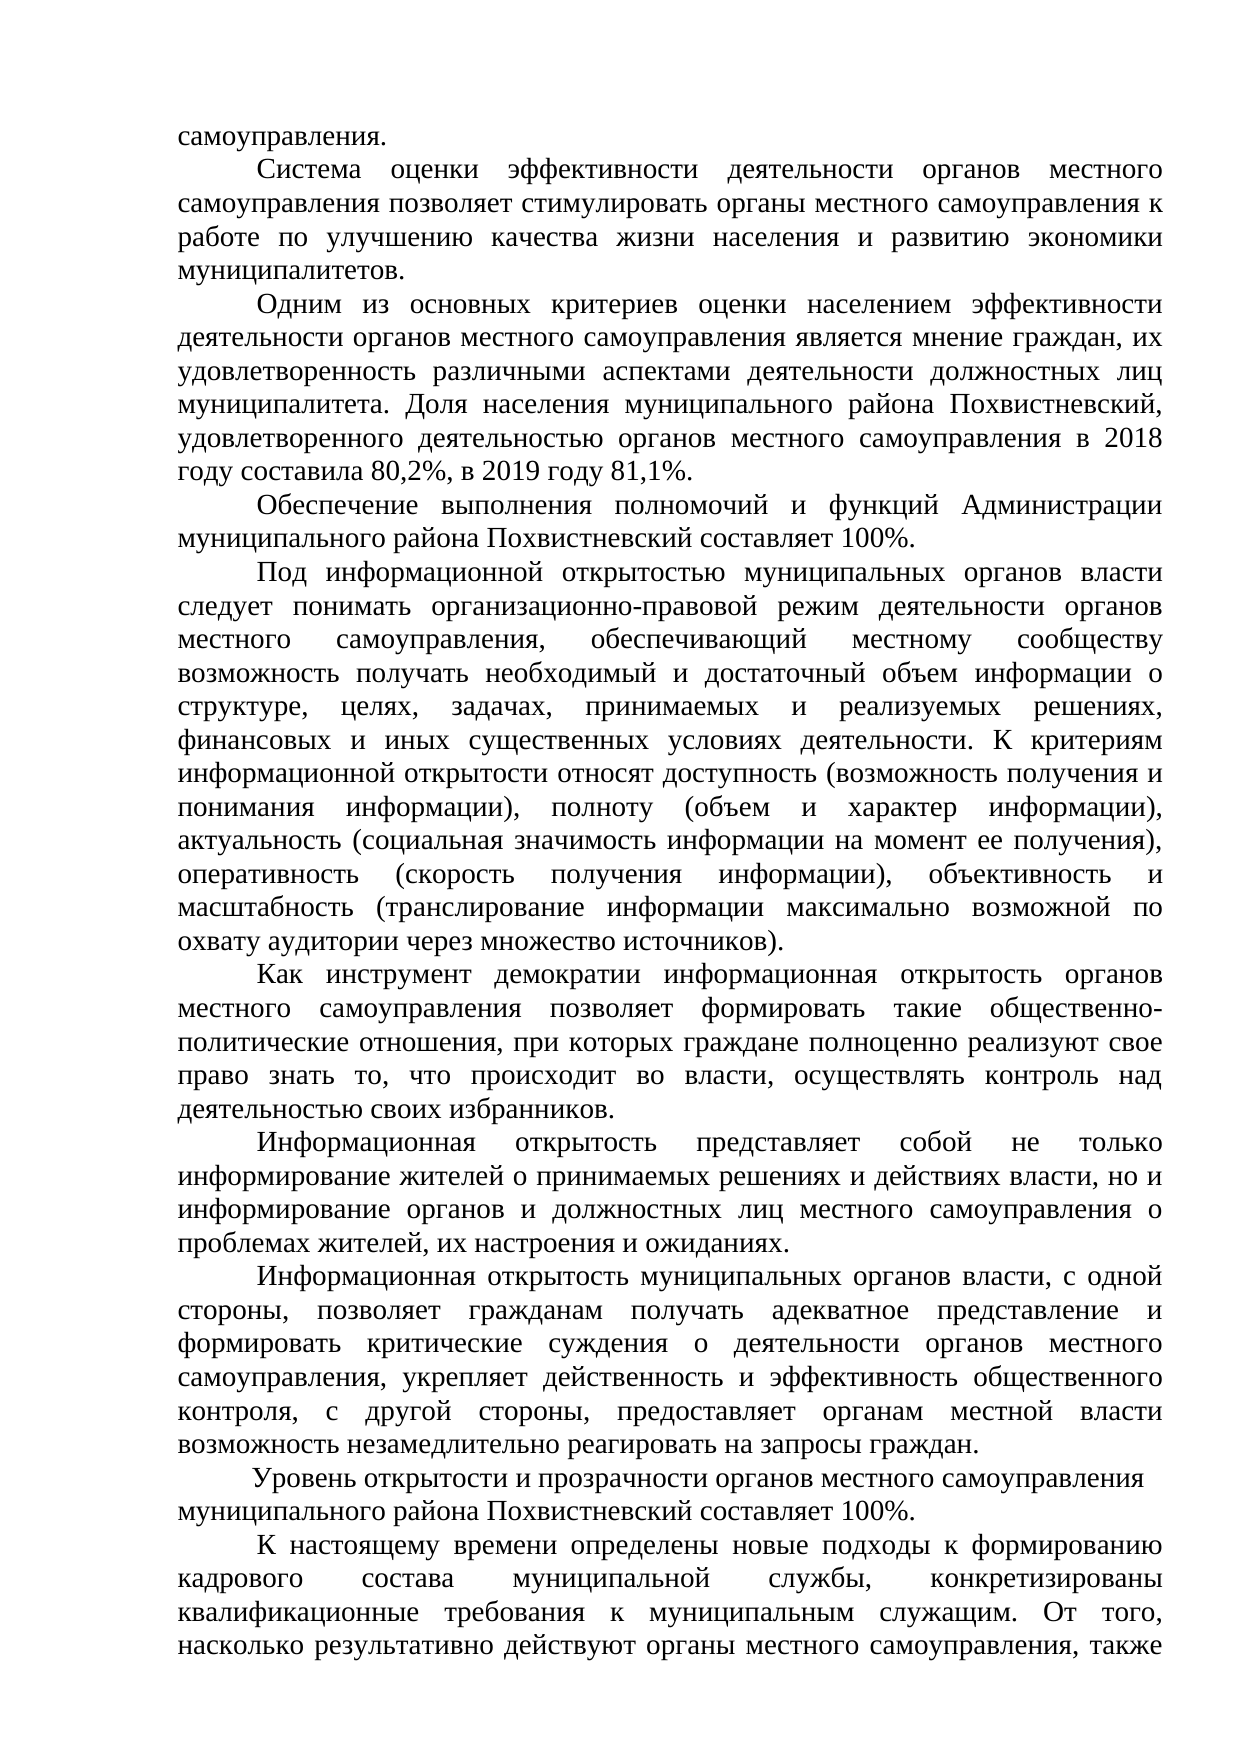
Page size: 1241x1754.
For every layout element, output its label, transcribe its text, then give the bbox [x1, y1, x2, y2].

text Информационная открытость представляет собой не только информирование жителей о принимаемых решениях и действиях власти, но и информирование органов и должностных лиц местного самоуправления о проблемах жителей, их настроения и ожиданиях. [177, 1124, 1163, 1258]
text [177, 118, 1163, 152]
text Информационная открытость муниципальных органов власти, с одной стороны, позволяет гражданам получать адекватное представление и формировать критические суждения о деятельности органов местного самоуправления, укрепляет действенность и эффективность общественного контроля, с другой стороны, предоставляет органам местной власти возможность незамедлительно реагировать на запросы граждан. [177, 1258, 1163, 1460]
text Под информационной открытостью муниципальных органов власти следует понимать организационно-правовой режим деятельности органов местного самоуправления, обеспечивающий местному сообществу возможность получать необходимый и достаточный объем информации о структуре, целях, задачах, принимаемых и реализуемых решениях, финансовых и иных существенных условиях деятельности. К критериям информационной открытости относят доступность (возможность получения и понимания информации), полноту (объем и характер информации), актуальность (социальная значимость информации на момент ее получения), оперативность (скорость получения информации), объективность и масштабность (транслирование информации максимально возможной по охвату аудитории через множество источников). [177, 554, 1163, 957]
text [177, 1527, 1163, 1661]
text Уровень открытости и прозрачности органов местного самоуправления [177, 1460, 1163, 1493]
text Обеспечение выполнения полномочий и функций Администрации муниципального района Похвистневский составляет 100%. [177, 487, 1163, 554]
text Система оценки эффективности деятельности органов местного самоуправления позволяет стимулировать органы местного самоуправления к работе по улучшению качества жизни населения и развитию экономики муниципалитетов. [177, 152, 1163, 286]
text Как инструмент демократии информационная открытость органов местного самоуправления позволяет формировать такие общественно-политические отношения, при которых граждане полноценно реализуют свое право знать то, что происходит во власти, осуществлять контроль над деятельностью своих избранников. [177, 957, 1163, 1124]
text муниципального района Похвистневский составляет 100%. [177, 1493, 1163, 1527]
text Одним из основных критериев оценки населением эффективности деятельности органов местного самоуправления является мнение граждан, их удовлетворенность различными аспектами деятельности должностных лиц муниципалитета. Доля населения муниципального района Похвистневский, удовлетворенного деятельностью органов местного самоуправления в 2018 году составила 80,2%, в 2019 году 81,1%. [177, 286, 1163, 487]
